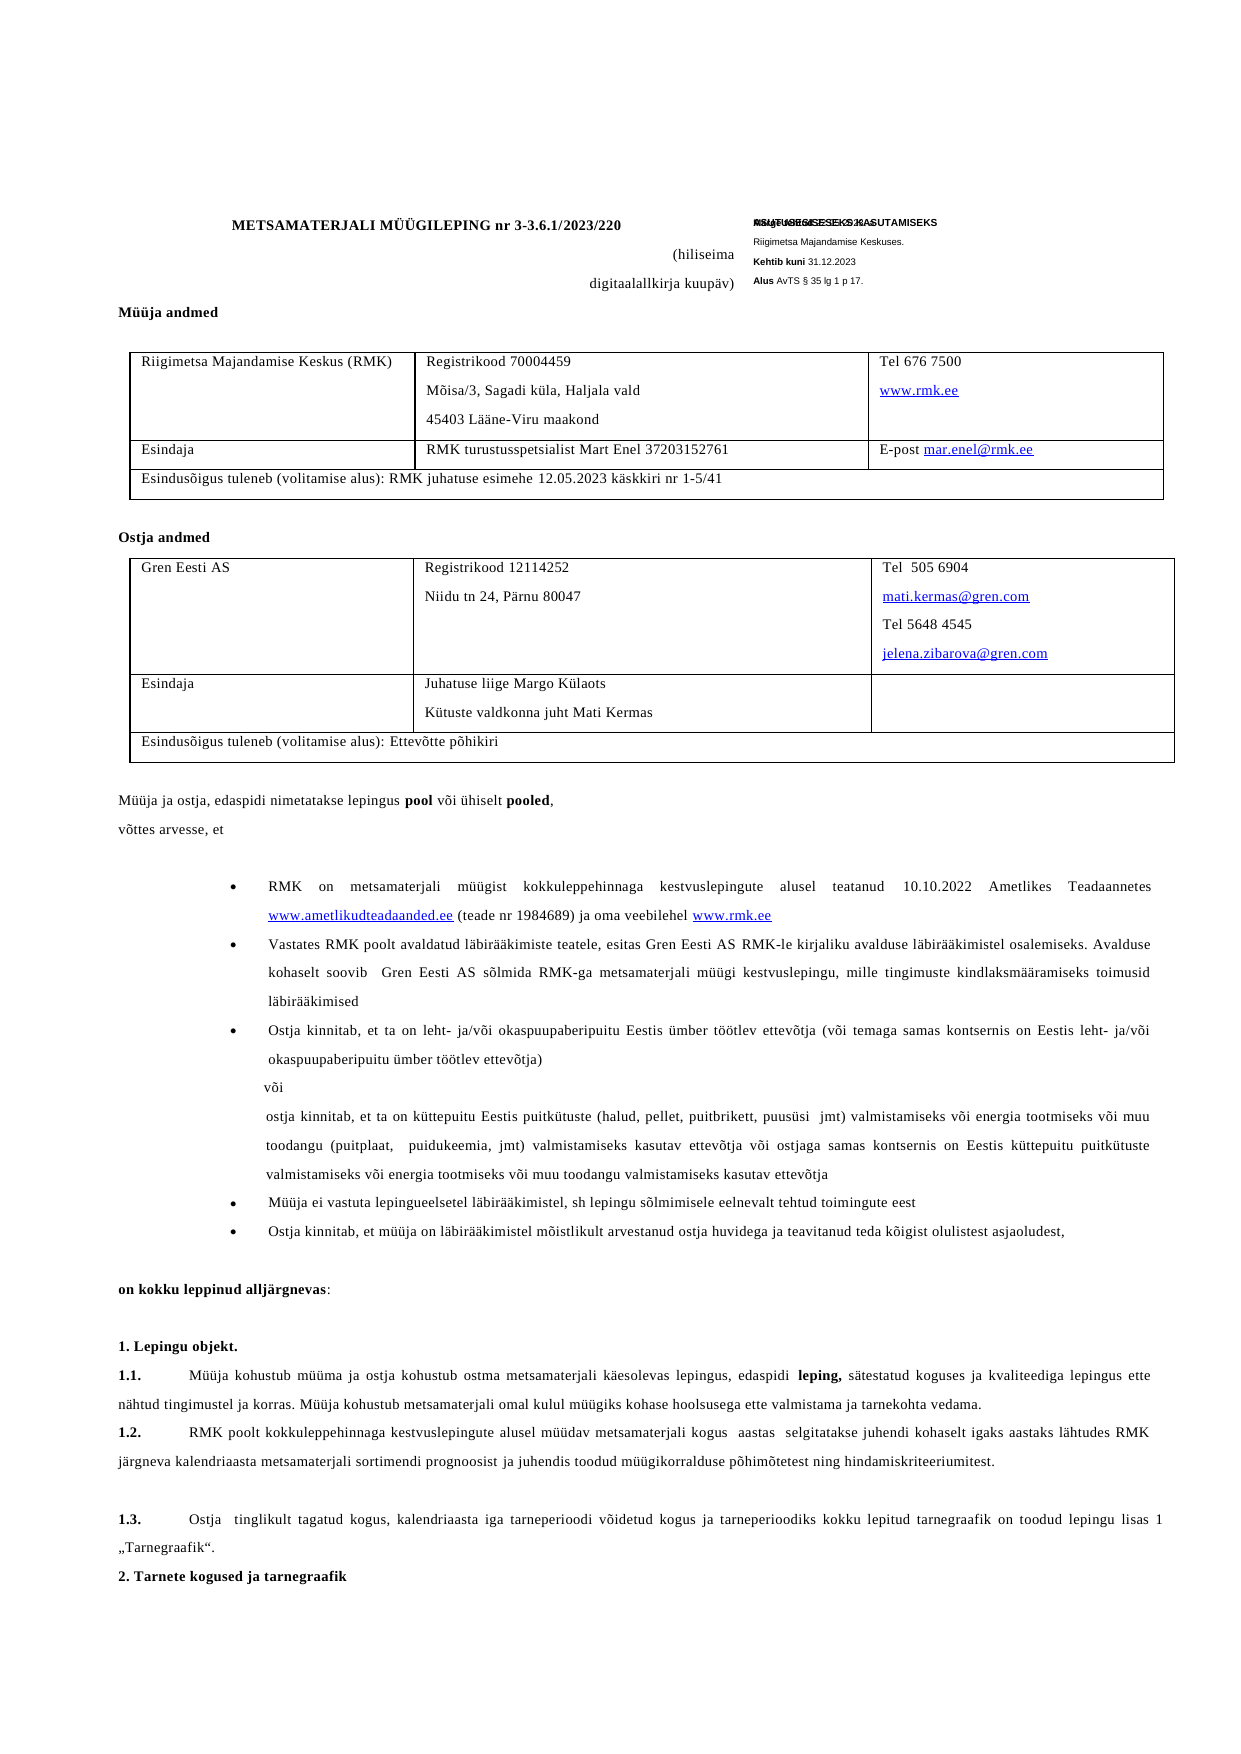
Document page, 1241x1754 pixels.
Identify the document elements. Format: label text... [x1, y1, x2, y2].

table_header Tel 505 6904 mati.kermas@gren.com Tel 5648 4545 jelena.zibarova@gren.com [872, 559, 1174, 674]
list RMK on metsamaterjali müügist kokkuleppehinnaga kestvuslepingute alusel teatanud Ametlikes Teadaannetes www.ametlikudteadaanded.ee (teade nr 1984689) ja oma veebilehel www.rmk.ee [231, 878, 1152, 936]
text 1.1. Müüja kohustub müüma ja ostja kohustub ostma metsamaterjali käesolevas lepingus, edaspidi leping, sätestatud koguses ja kvaliteediga lepingus ette nähtud tingimustel ja korras. Müüja kohustub metsamaterjali omal kulul müügiks kohase hoolsusega ette valmistama ja tarnekohta vedama. [118, 1367, 1152, 1424]
text Müüja andmed [118, 303, 1152, 332]
table_header Tel 676 7500 www.rmk.ee [869, 353, 1163, 439]
text või [231, 1079, 1152, 1108]
table_cell Esindaja [131, 675, 413, 732]
table_cell Juhatuse liige Margo Külaots Kütuste valdkonna juht Mati Kermas [414, 675, 871, 732]
list Vastates RMK poolt avaldatud läbirääkimiste teatele, esitas Gren Eesti AS RMK-le kirjaliku avalduse läbirääkimistel osalemiseks. Avalduse kohaselt soovib Gren Eesti AS sõlmida RMK-ga metsamaterjali müügi kestvuslepingu, mille tingimuste kindlaksmääramiseks toimusid läbirääkimised [231, 936, 1152, 1022]
list Müüja ei vastuta lepingueelsetel läbirääkimistel, sh lepingu sõlmimisele eelnevalt tehtud toimingute eest [231, 1194, 1152, 1223]
table_cell E-post mar.enel@rmk.ee [869, 441, 1163, 469]
text 1. Lepingu objekt. [118, 1338, 1152, 1367]
table_cell Esindaja [131, 441, 414, 469]
text ostja kinnitab, et ta on küttepuitu Eestis puitkütuste (halud, pellet, puitbrikett, puusüsi jmt) valmistamiseks või energia tootmiseks või muu toodangu (puitplaat, puidukeemia, jmt) valmistamiseks kasutav ettevõtja või ostjaga samas kontsernis on Eestis küttepuitu puitkütuste valmistamiseks või energia tootmiseks või muu toodangu valmistamiseks kasutav ettevõtja [266, 1108, 1152, 1194]
text Müüja ja ostja, edaspidi nimetatakse lepingus pool või ühiselt pooled, [118, 792, 1152, 821]
table_cell Esindusõigus tuleneb (volitamise alus): RMK juhatuse esimehe käskkiri nr 1-5/41 [131, 470, 1163, 499]
table_cell RMK turustusspetsialist Mart Enel 37203152761 [416, 441, 868, 469]
table_header Riigimetsa Majandamise Keskus (RMK) [131, 353, 414, 439]
text Alus AvTS § 35 lg 1 p 17. [753, 275, 1152, 294]
table_cell [872, 675, 1174, 732]
text Ostja andmed [118, 529, 1152, 558]
subtitle (hiliseima digitaalallkirja kuupäv) [543, 246, 1152, 303]
text Riigimetsa Majandamise Keskuses. [753, 237, 1152, 256]
table_cell Esindusõigus tuleneb (volitamise alus): Ettevõtte põhikiri [131, 733, 1174, 762]
table_header Gren Eesti AS [131, 559, 413, 674]
text võttes arvesse, et [118, 821, 1152, 849]
text 1.2. RMK poolt kokkuleppehinnaga kestvuslepingute alusel müüdav metsamaterjali kogus aastas selgitatakse juhendi kohaselt igaks aastaks lähtudes RMK järgneva kalendriaasta metsamaterjali sortimendi prognoosist ja juhendis toodud müügikorralduse põhimõtetest ning hindamiskriteeriumitest. [118, 1424, 1152, 1482]
text 2. Tarnete kogused ja tarnegraafik [118, 1568, 1152, 1597]
text Kehtib kuni 31.12.2023 [753, 256, 1152, 275]
table_header Registrikood 70004459 Mõisa/3, Sagadi küla, Haljala vald 45403 Lääne-Viru maakond [416, 353, 868, 439]
text Märge tehtud 22.05.2023. a [753, 217, 1152, 237]
table_header Registrikood 12114252 Niidu tn 24, Pärnu 80047 [414, 559, 871, 674]
text 1.3. Ostja tinglikult tagatud kogus, kalendriaasta iga tarneperioodi võidetud kogus ja tarneperioodiks kokku lepitud tarnegraafik on toodud lepingu lisas 1 „Tarnegraafik“. [118, 1511, 1167, 1568]
subtitle METSAMATERJALI MÜÜGILEPING nr 3-3.6.1/2023/220 [118, 217, 753, 246]
list Ostja kinnitab, et müüja on läbirääkimistel mõistlikult arvestanud ostja huvidega ja teavitanud teda kõigist olulistest asjaoludest, [231, 1223, 1152, 1252]
text on kokku leppinud alljärgnevas: [118, 1281, 1152, 1309]
list Ostja kinnitab, et ta on leht- ja/või okaspuupaberipuitu Eestis ümber töötlev ettevõtja (või temaga samas kontsernis on Eestis leht- ja/või okaspuupaberipuitu ümber töötlev ettevõtja) [231, 1022, 1152, 1079]
